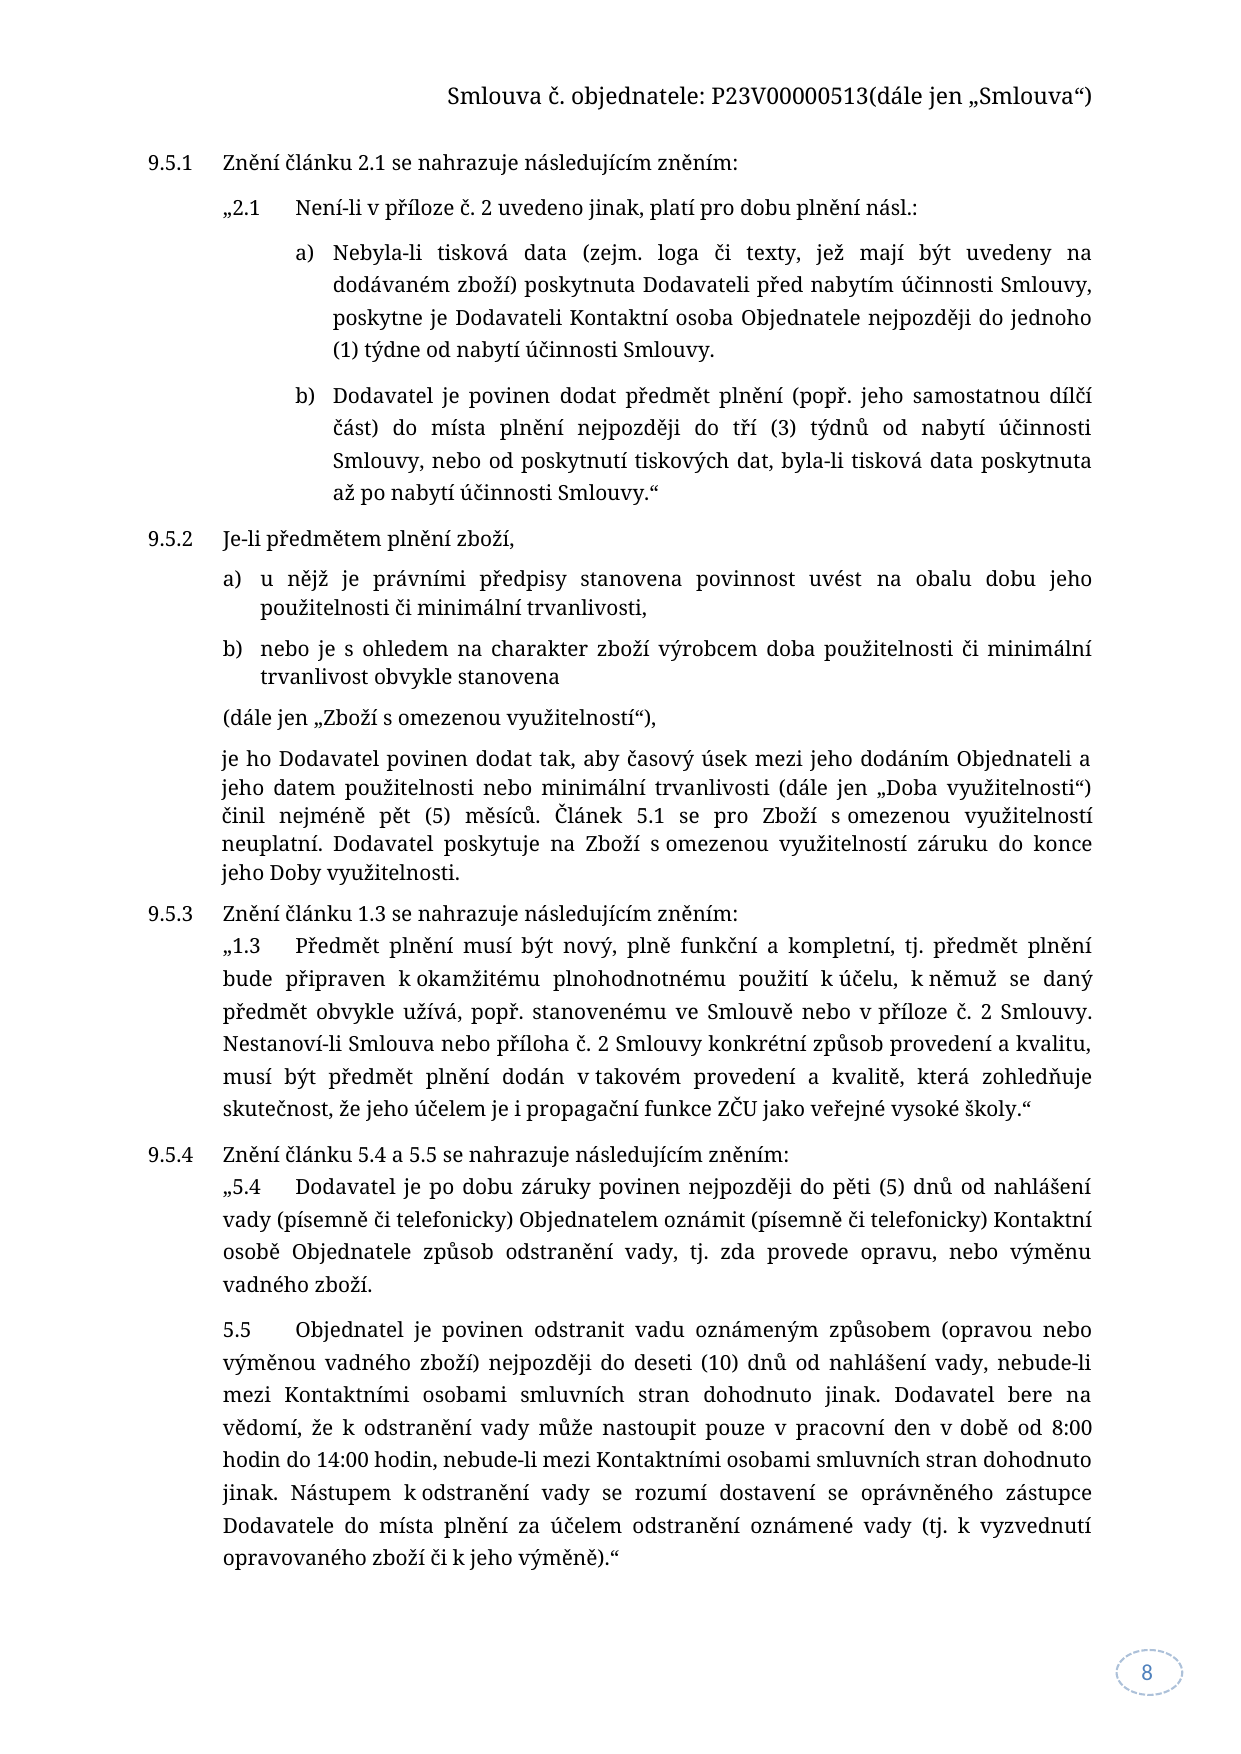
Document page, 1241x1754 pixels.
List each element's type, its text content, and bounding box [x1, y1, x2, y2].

list Dodavatel je povinen dodat předmět plnění (popř. jeho samostatnou dílčí část) do místa plnění nejpozději do tří (3) týdnů od nabytí účinnosti Smlouvy, nebo od poskytnutí tiskových dat, byla-li tisková data poskytnuta až po nabytí účinnosti Smlouvy.“ [295, 381, 1093, 507]
list Je-li předmětem plnění zboží, [148, 524, 1093, 552]
list Znění článku 1.3 se nahrazuje následujícím zněním: [148, 899, 1093, 927]
list „1.3 Předmět plnění musí být nový, plně funkční a kompletní, tj. předmět plnění bude připraven k okamžitému plnohodnotnému použití k účelu, k němuž se daný předmět obvykle užívá, popř. stanovenému ve Smlouvě nebo v příloze č. 2 Smlouvy. Nestanoví-li Smlouva nebo příloha č. 2 Smlouvy konkrétní způsob provedení a kvalitu, musí být předmět plnění dodán v takovém provedení a kvalitě, která zohledňuje skutečnost, že jeho účelem je i propagační funkce ZČU jako veřejné vysoké školy.“ [223, 932, 1093, 1123]
list u nějž je právními předpisy stanovena povinnost uvést na obalu dobu jeho použitelnosti či minimální trvanlivosti, [223, 564, 1093, 621]
list nebo je s ohledem na charakter zboží výrobcem doba použitelnosti či minimální trvanlivost obvykle stanovena [223, 634, 1093, 691]
list Nebyla-li tisková data (zejm. loga či texty, jež mají být uvedeny na dodávaném zboží) poskytnuta Dodavateli před nabytím účinnosti Smlouvy, poskytne je Dodavateli Kontaktní osoba Objednatele nejpozději do jednoho (1) týdne od nabytí účinnosti Smlouvy. [295, 238, 1093, 364]
list „2.1 Není-li v příloze č. 2 uvedeno jinak, platí pro dobu plnění násl.: [223, 193, 1093, 221]
list „5.4 Dodavatel je po dobu záruky povinen nejpozději do pěti (5) dnů od nahlášení vady (písemně či telefonicky) Objednatelem oznámit (písemně či telefonicky) Kontaktní osobě Objednatele způsob odstranění vady, tj. zda provede opravu, nebo výměnu vadného zboží. [223, 1172, 1093, 1298]
text je ho Dodavatel povinen dodat tak, aby časový úsek mezi jeho dodáním Objednateli a jeho datem použitelnosti nebo minimální trvanlivosti (dále jen „Doba využitelnosti“) činil nejméně pět (5) měsíců. Článek 5.1 se pro Zboží s omezenou využitelností neuplatní. Dodavatel poskytuje na Zboží s omezenou využitelností záruku do konce jeho Doby využitelnosti. [221, 744, 1093, 886]
text (dále jen „Zboží s omezenou využitelností“), [223, 703, 1093, 732]
list Znění článku 5.4 a 5.5 se nahrazuje následujícím zněním: [148, 1140, 1093, 1168]
list 5.5 Objednatel je povinen odstranit vadu oznámeným způsobem (opravou nebo výměnou vadného zboží) nejpozději do deseti (10) dnů od nahlášení vady, nebude-li mezi Kontaktními osobami smluvních stran dohodnuto jinak. Dodavatel bere na vědomí, že k odstranění vady může nastoupit pouze v pracovní den v době od 8:00 hodin do 14:00 hodin, nebude-li mezi Kontaktními osobami smluvních stran dohodnuto jinak. Nástupem k odstranění vady se rozumí dostavení se oprávněného zástupce Dodavatele do místa plnění za účelem odstranění oznámené vady (tj. k vyzvednutí opravovaného zboží či k jeho výměně).“ [223, 1315, 1093, 1572]
list Znění článku 2.1 se nahrazuje následujícím zněním: [148, 148, 1093, 176]
